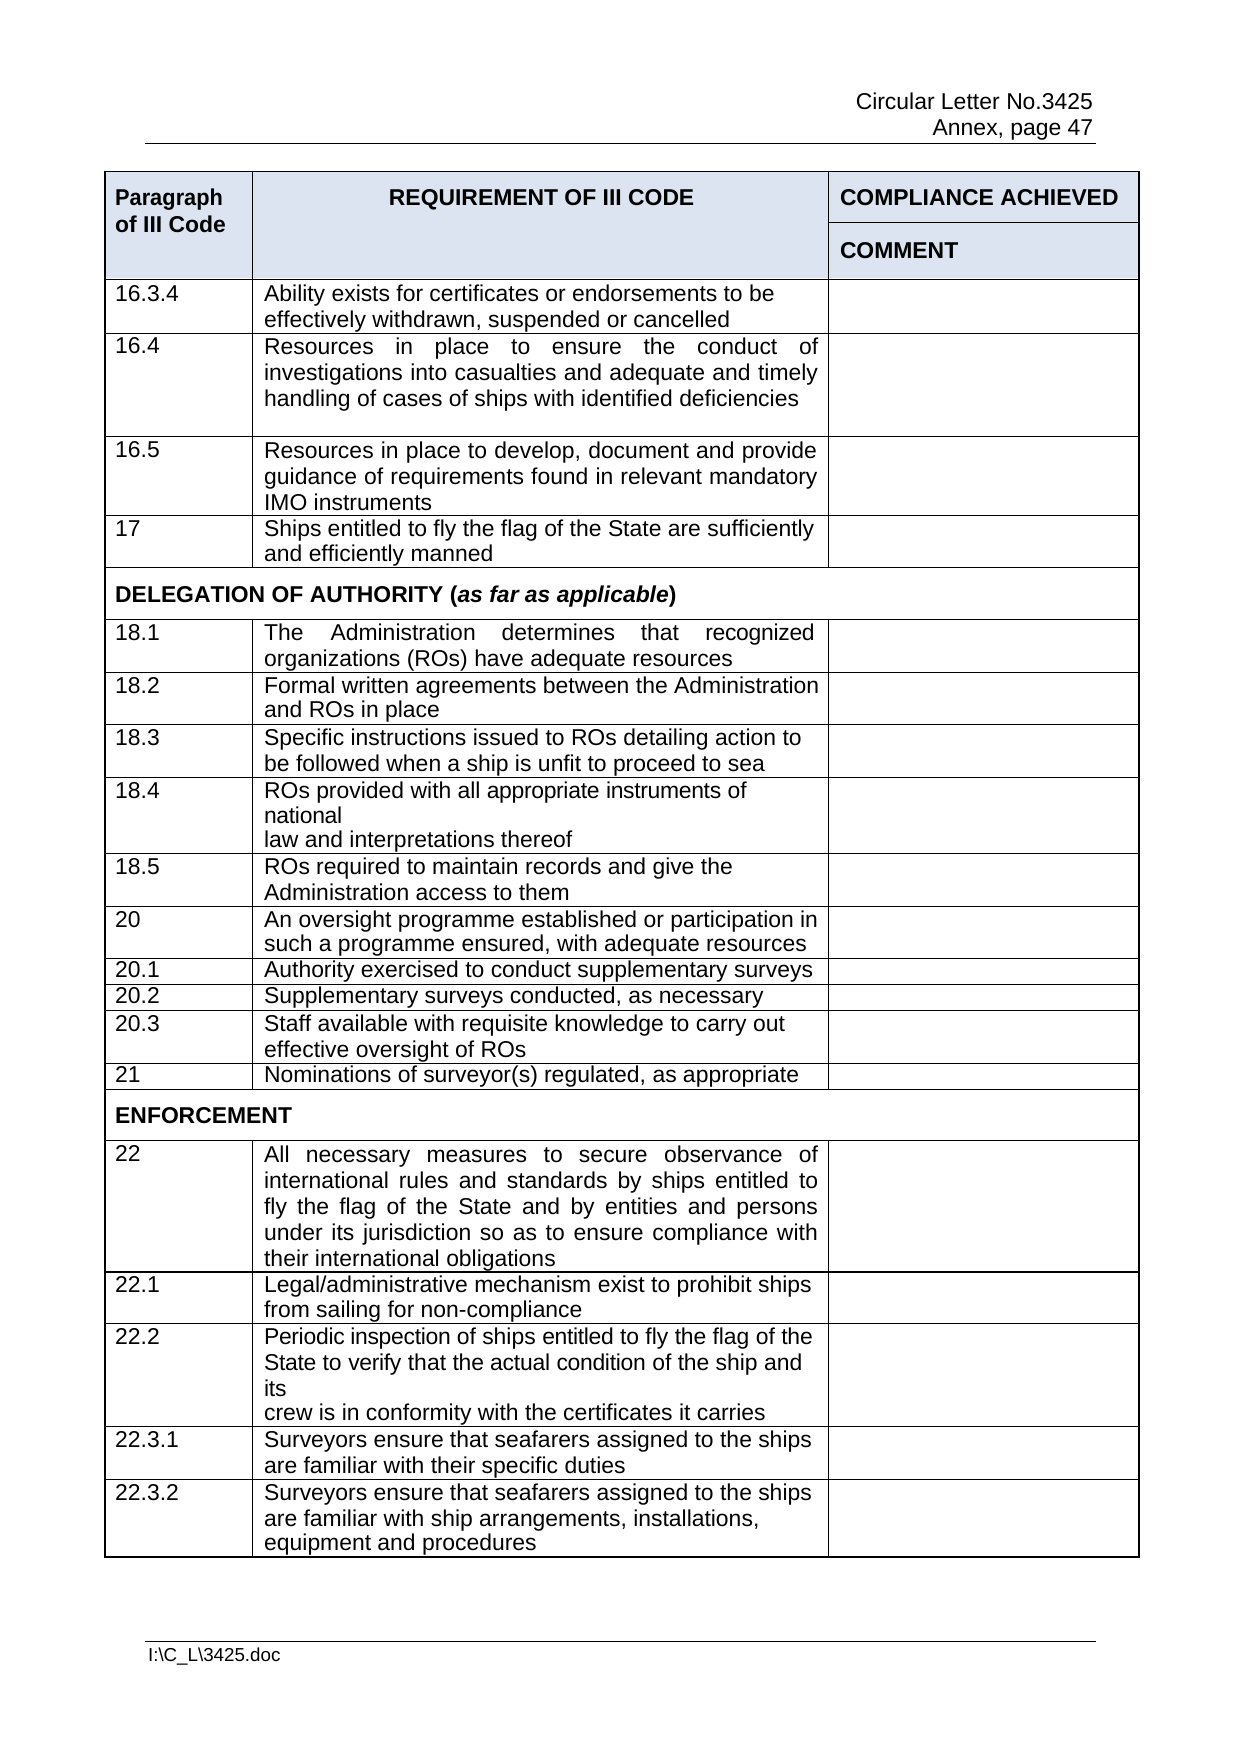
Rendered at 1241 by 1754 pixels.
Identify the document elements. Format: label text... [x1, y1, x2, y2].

table_cell 16.5 [106, 437, 252, 515]
table_cell [829, 907, 1138, 958]
table_cell [829, 1141, 1138, 1271]
table_cell 22 [106, 1141, 252, 1271]
table_cell [829, 959, 1138, 983]
table_header COMPLIANCE ACHIEVED [829, 172, 1138, 222]
table_cell [829, 725, 1138, 777]
table_cell All necessary measures to secure observance of international rules and standards by ships entitled to fly the flag of the State and by entities and persons under its jurisdiction so as to ensure compliance with their international obligations [253, 1141, 828, 1271]
table_cell An oversight programme established or participation in such a programme ensured, with adequate resources [253, 907, 828, 958]
table_cell 16.4 [106, 334, 252, 436]
table_cell Resources in place to develop, document and provide guidance of requirements found in relevant mandatory IMO instruments [253, 437, 828, 515]
table_header Paragraph of III Code [106, 172, 252, 278]
table_cell Specific instructions issued to ROs detailing action to be followed when a ship is unfit to proceed to sea [253, 725, 828, 777]
table_cell Ships entitled to fly the flag of the State are sufficiently and efficiently manned [253, 516, 828, 567]
table_cell [829, 437, 1138, 515]
table_cell 20 [106, 907, 252, 958]
table_cell ROs provided with all appropriate instruments of national law and interpretations thereof [253, 778, 828, 853]
table_cell 18.1 [106, 620, 252, 672]
table_cell 17 [106, 516, 252, 567]
table_cell 18.5 [106, 854, 252, 906]
table_cell Staff available with requisite knowledge to carry out effective oversight of ROs [253, 1011, 828, 1063]
table_cell 18.2 [106, 673, 252, 723]
table_cell COMMENT [829, 223, 1138, 278]
table_cell Supplementary surveys conducted, as necessary [253, 985, 828, 1009]
table_cell Nominations of surveyor(s) regulated, as appropriate [253, 1064, 828, 1088]
table_cell [829, 1324, 1138, 1426]
table_cell 22.3.1 [106, 1427, 252, 1479]
table_cell 18.3 [106, 725, 252, 777]
table_cell 22.1 [106, 1273, 252, 1323]
table_cell [829, 1273, 1138, 1323]
table_cell [829, 985, 1138, 1009]
table_cell Authority exercised to conduct supplementary surveys [253, 959, 828, 983]
table_cell [829, 516, 1138, 567]
table_cell Surveyors ensure that seafarers assigned to the ships are familiar with ship arrangements, installations, equipment and procedures [253, 1480, 828, 1556]
table_cell Formal written agreements between the Administration and ROs in place [253, 673, 828, 723]
table_cell 16.3.4 [106, 280, 252, 332]
table_cell 20.1 [106, 959, 252, 983]
table_cell Surveyors ensure that seafarers assigned to the ships are familiar with their specific duties [253, 1427, 828, 1479]
table_cell [829, 778, 1138, 853]
table_cell [829, 1064, 1138, 1088]
table_cell [829, 334, 1138, 436]
table_cell The Administration determines that recognized organizations (ROs) have adequate resources [253, 620, 828, 672]
table_cell Legal/administrative mechanism exist to prohibit ships from sailing for non-compliance [253, 1273, 828, 1323]
table_cell Resources in place to ensure the conduct of investigations into casualties and adequate and timely handling of cases of ships with identified deficiencies [253, 334, 828, 436]
table_cell 20.2 [106, 985, 252, 1009]
table_cell ROs required to maintain records and give the Administration access to them [253, 854, 828, 906]
table_cell [829, 1427, 1138, 1479]
table_cell [829, 1011, 1138, 1063]
table_cell ENFORCEMENT [106, 1090, 1138, 1140]
table_header REQUIREMENT OF III CODE [253, 172, 828, 278]
table_cell [829, 854, 1138, 906]
table_cell 20.3 [106, 1011, 252, 1063]
table_cell 22.2 [106, 1324, 252, 1426]
table_cell 18.4 [106, 778, 252, 853]
table_cell 22.3.2 [106, 1480, 252, 1556]
table_cell [829, 280, 1138, 332]
table_cell [829, 673, 1138, 723]
table_cell DELEGATION OF AUTHORITY (as far as applicable) [106, 568, 1138, 618]
table_cell 21 [106, 1064, 252, 1088]
table_cell Ability exists for certificates or endorsements to be effectively withdrawn, suspended or cancelled [253, 280, 828, 332]
table_cell [829, 1480, 1138, 1556]
table_cell Periodic inspection of ships entitled to fly the flag of the State to verify that the actual condition of the ship and its crew is in conformity with the certificates it carries [253, 1324, 828, 1426]
table_cell [829, 620, 1138, 672]
